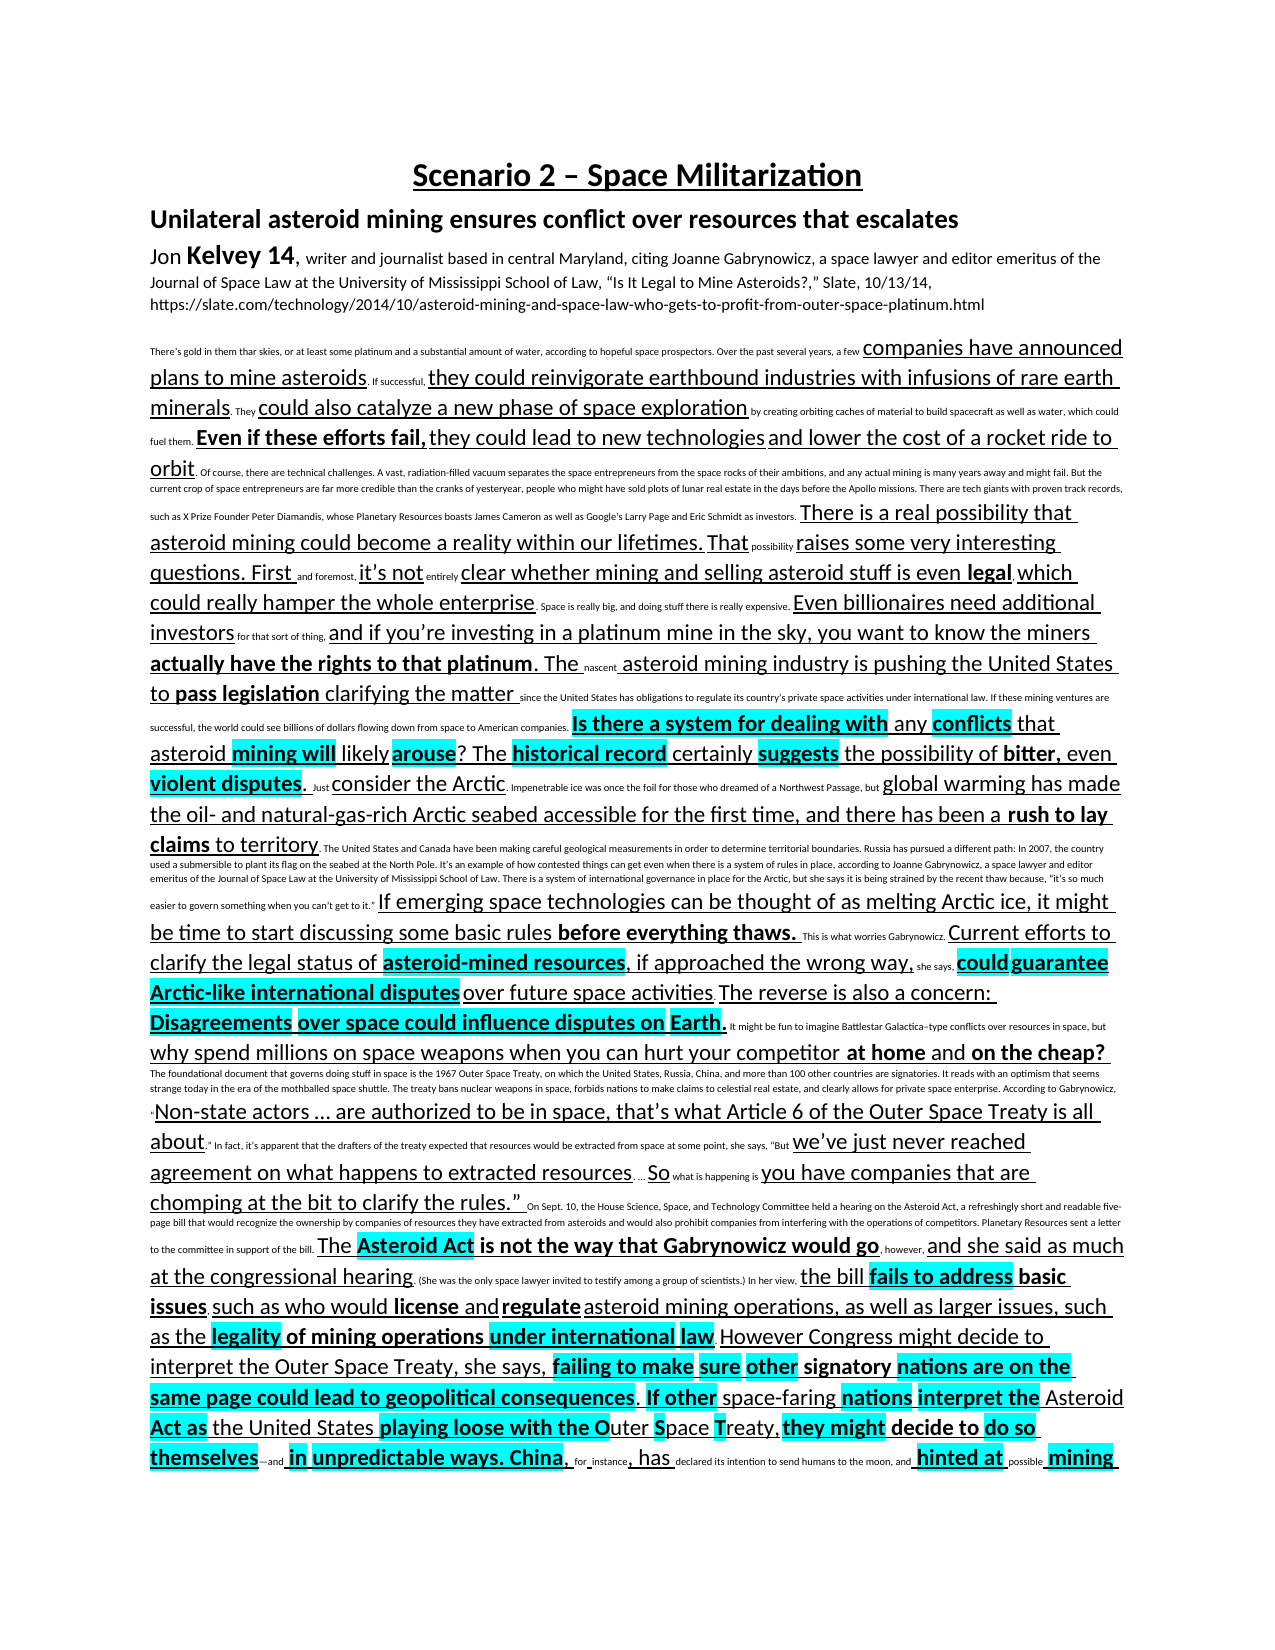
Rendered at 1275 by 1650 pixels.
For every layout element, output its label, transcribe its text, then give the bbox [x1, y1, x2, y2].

subtitle Scenario 2 – Space Militarization [150, 154, 1125, 195]
text Jon Kelvey 14, writer and journalist based in central Maryland, citing Joanne Gabrynowicz, a space lawyer and editor emeritus of the Journal of Space Law at the University of Mississippi School of Law, “Is It Legal to Mine Asteroids?,” Slate, 10/13/14, https://slate.com/technology/2014/10/asteroid-mining-and-space-law-who-gets-to-profit-from-outer-space-platinum.html [150, 238, 1125, 315]
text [150, 333, 1125, 1471]
subtitle Unilateral asteroid mining ensures conflict over resources that escalates [150, 202, 1125, 235]
